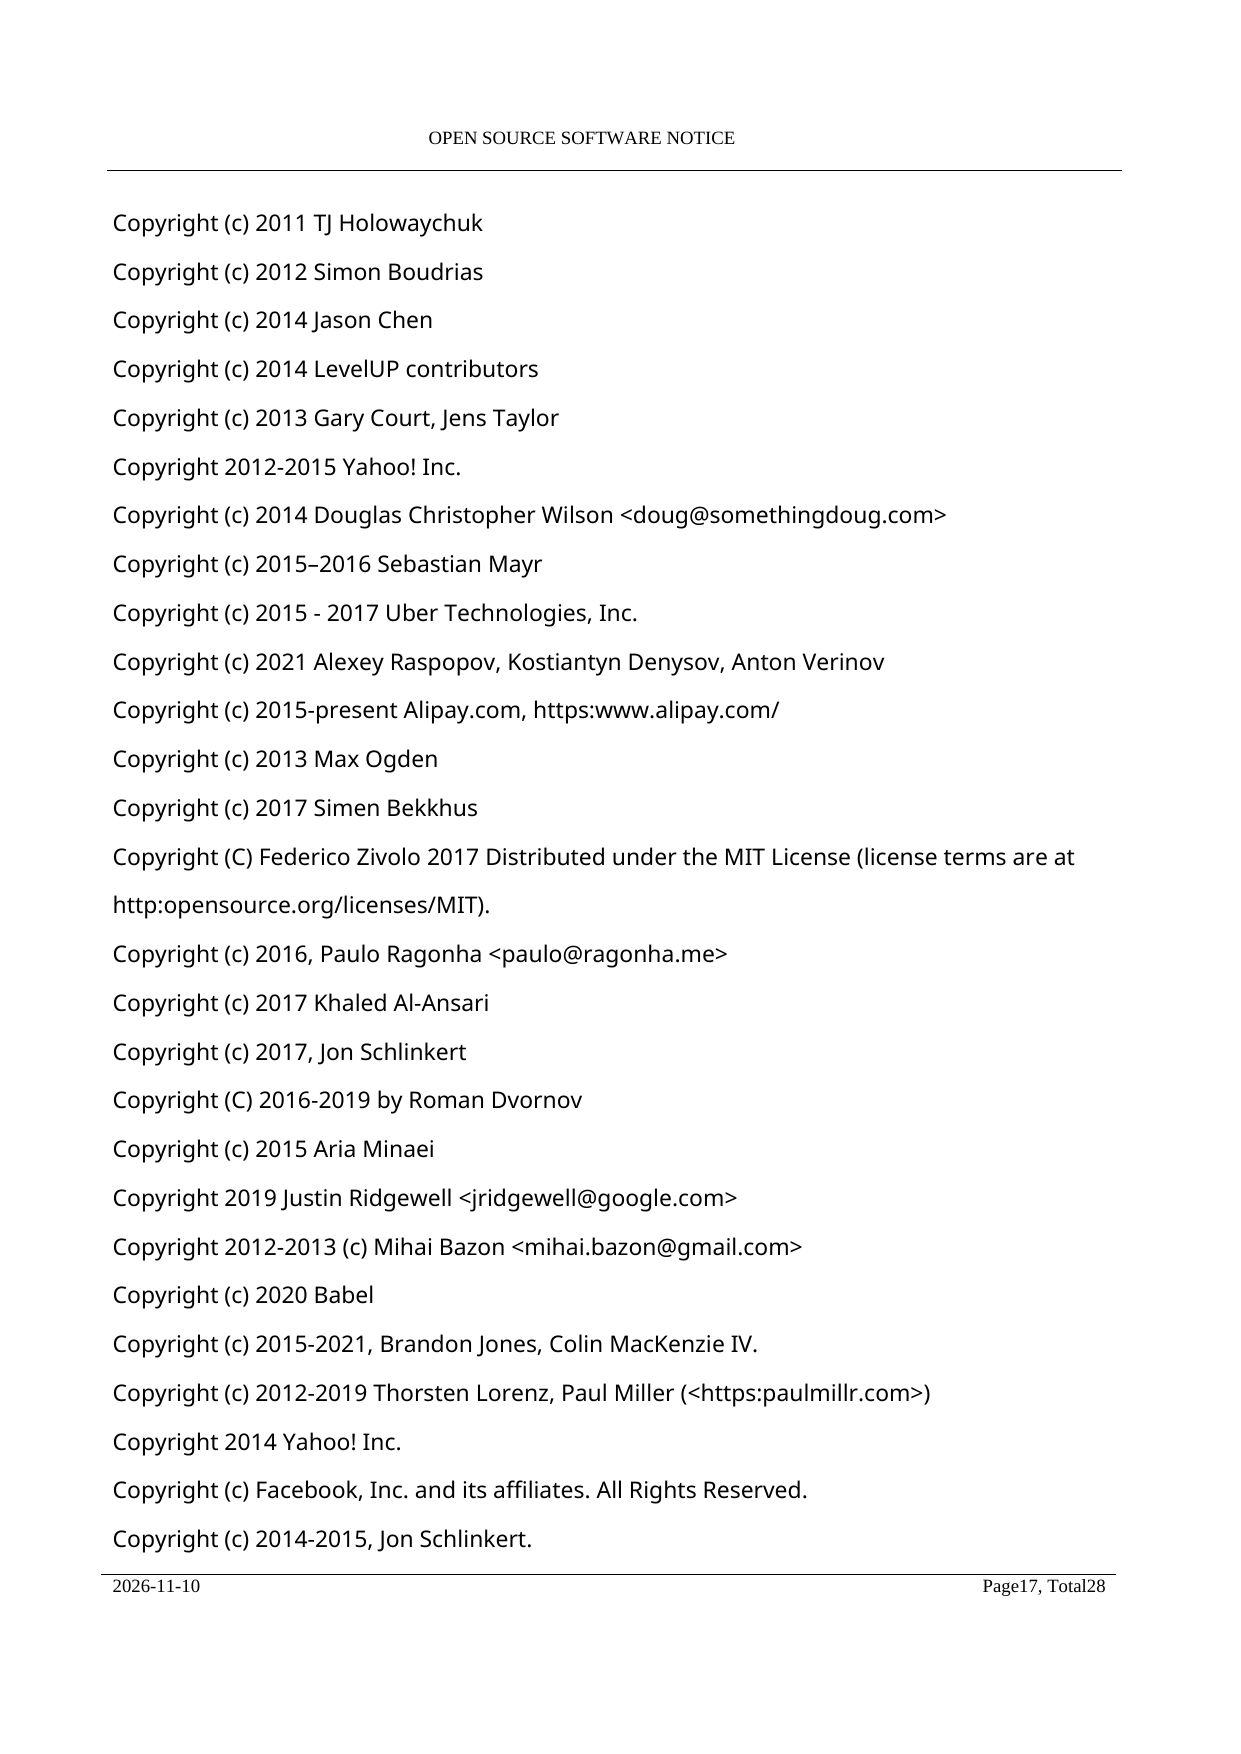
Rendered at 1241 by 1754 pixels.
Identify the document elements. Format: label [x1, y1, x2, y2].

text [112, 206, 1128, 1555]
